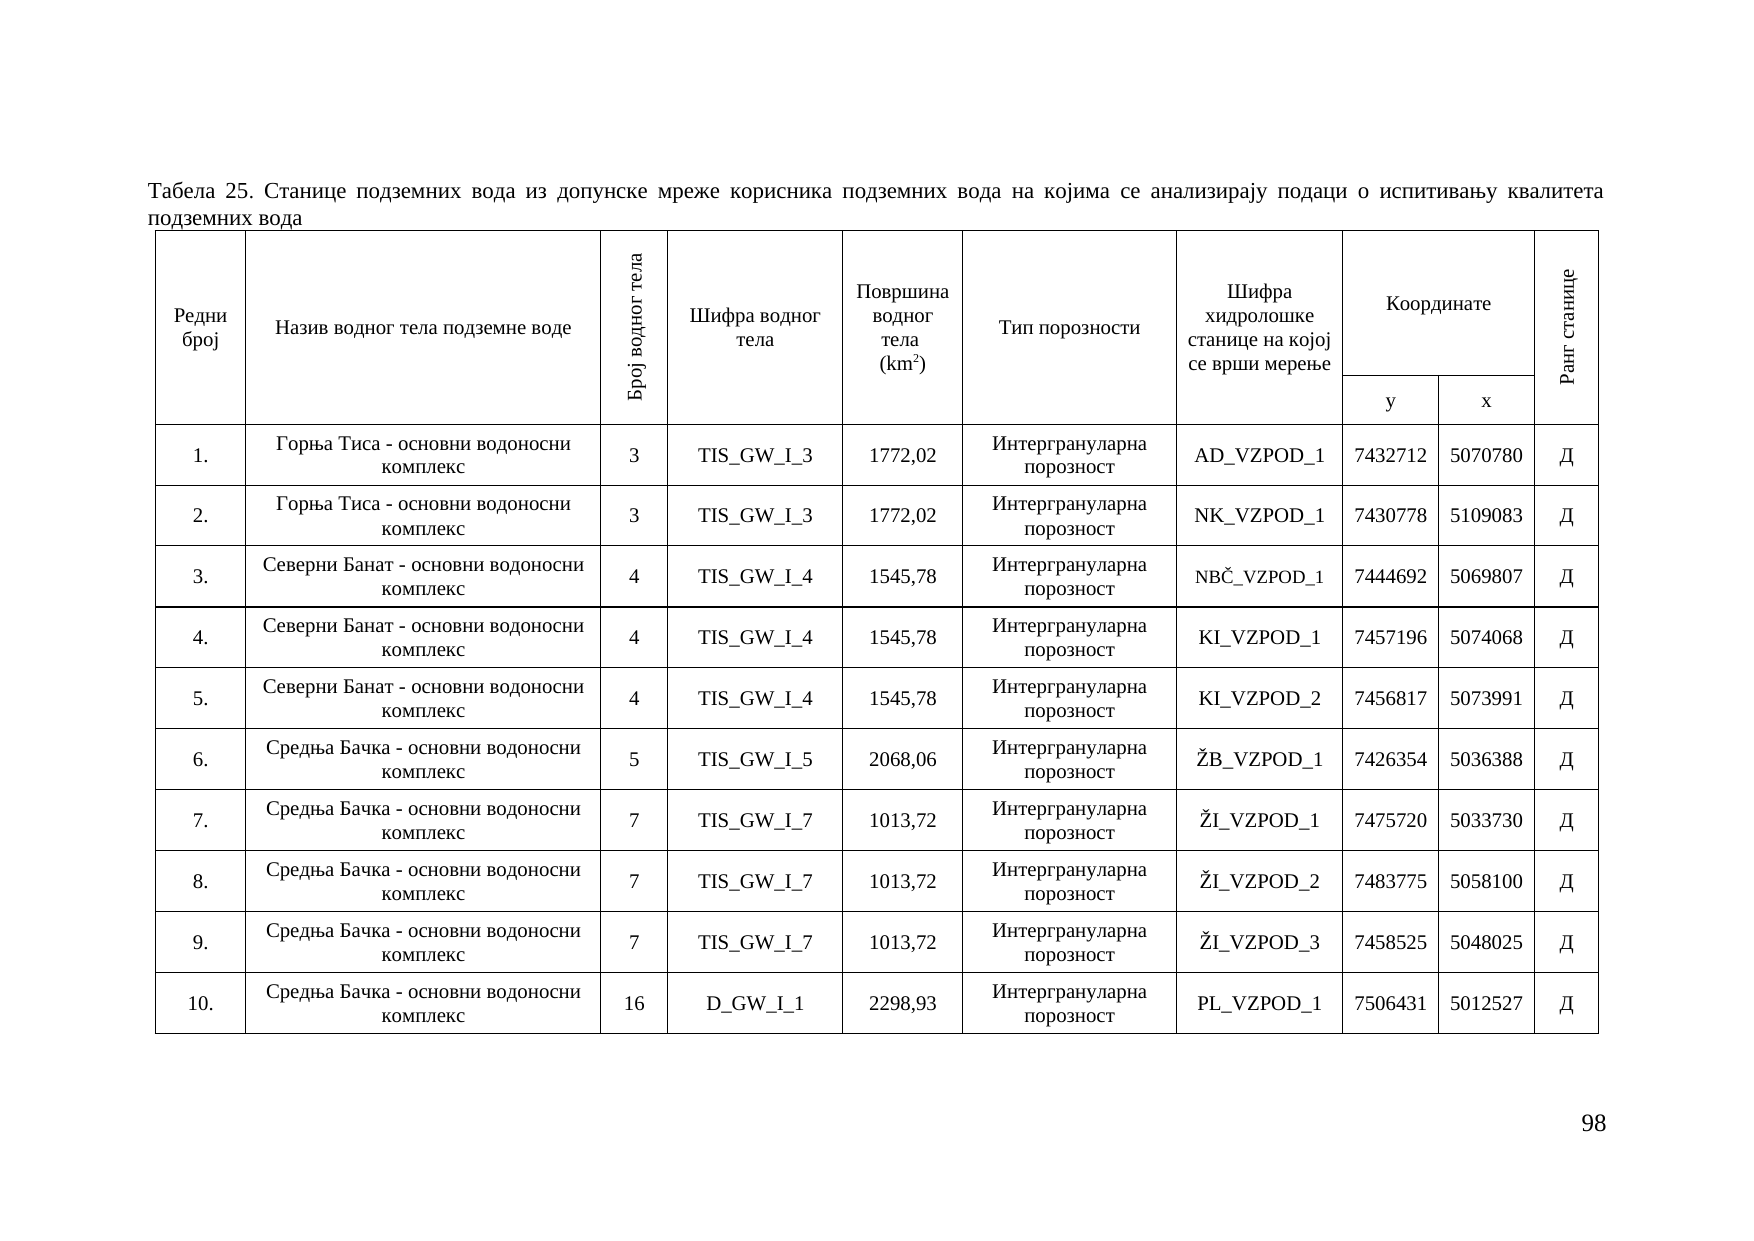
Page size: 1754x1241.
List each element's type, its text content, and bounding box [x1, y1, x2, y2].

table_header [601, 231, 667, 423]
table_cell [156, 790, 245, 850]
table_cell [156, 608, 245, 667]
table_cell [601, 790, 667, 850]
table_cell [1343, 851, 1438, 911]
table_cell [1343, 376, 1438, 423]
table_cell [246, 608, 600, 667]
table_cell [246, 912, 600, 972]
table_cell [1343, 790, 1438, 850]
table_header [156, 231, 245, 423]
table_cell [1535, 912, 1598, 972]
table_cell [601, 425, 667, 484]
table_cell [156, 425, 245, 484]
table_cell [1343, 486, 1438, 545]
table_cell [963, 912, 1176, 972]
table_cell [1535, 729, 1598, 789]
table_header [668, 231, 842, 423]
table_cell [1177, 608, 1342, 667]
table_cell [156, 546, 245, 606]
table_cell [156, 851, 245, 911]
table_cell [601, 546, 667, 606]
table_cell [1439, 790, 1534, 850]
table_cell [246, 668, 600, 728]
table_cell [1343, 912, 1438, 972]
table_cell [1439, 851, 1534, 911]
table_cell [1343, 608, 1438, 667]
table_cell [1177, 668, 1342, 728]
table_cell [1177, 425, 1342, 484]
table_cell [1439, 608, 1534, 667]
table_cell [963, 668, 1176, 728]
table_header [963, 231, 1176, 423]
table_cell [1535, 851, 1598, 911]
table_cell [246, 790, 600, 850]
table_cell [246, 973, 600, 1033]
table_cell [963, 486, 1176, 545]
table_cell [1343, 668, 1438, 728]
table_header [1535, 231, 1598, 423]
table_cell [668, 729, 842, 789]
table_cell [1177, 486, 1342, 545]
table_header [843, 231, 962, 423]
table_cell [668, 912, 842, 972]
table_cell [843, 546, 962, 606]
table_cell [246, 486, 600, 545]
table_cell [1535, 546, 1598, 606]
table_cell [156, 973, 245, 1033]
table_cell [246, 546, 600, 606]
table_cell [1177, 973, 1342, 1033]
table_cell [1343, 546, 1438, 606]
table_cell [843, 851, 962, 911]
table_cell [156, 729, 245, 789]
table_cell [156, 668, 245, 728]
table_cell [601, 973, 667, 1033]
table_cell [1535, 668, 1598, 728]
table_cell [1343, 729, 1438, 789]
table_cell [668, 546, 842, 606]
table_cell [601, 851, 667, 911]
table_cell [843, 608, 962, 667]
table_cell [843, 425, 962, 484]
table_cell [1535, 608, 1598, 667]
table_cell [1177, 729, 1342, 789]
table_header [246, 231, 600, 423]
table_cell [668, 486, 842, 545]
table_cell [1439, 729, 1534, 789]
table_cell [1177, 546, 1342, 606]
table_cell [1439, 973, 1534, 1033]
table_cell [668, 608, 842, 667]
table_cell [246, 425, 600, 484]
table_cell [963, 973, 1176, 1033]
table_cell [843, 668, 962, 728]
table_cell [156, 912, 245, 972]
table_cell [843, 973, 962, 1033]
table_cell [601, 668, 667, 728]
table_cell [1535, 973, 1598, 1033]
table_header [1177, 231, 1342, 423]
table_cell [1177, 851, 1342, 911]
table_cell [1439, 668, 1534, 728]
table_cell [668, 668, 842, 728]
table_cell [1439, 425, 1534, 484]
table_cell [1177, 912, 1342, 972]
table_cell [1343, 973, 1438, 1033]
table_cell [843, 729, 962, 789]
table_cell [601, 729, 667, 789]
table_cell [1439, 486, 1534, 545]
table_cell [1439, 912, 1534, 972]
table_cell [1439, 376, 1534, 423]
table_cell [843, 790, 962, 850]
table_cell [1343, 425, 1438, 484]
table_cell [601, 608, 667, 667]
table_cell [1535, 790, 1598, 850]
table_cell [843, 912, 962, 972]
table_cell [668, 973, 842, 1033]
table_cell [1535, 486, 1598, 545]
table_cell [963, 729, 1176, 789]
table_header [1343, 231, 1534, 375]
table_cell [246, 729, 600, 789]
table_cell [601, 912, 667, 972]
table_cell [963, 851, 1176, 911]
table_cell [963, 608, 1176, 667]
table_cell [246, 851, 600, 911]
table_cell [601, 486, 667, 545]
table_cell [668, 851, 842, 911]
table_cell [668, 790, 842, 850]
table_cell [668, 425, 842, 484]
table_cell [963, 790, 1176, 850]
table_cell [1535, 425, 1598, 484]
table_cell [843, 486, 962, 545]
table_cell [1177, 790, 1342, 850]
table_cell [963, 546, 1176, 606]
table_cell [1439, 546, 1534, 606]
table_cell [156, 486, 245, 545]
text Табела 25. Станице подземних вода из допунске мреже корисника подземних вода на којима се анализирају подаци о испитивању квалитета подземних вода [148, 177, 1606, 230]
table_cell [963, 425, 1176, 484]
